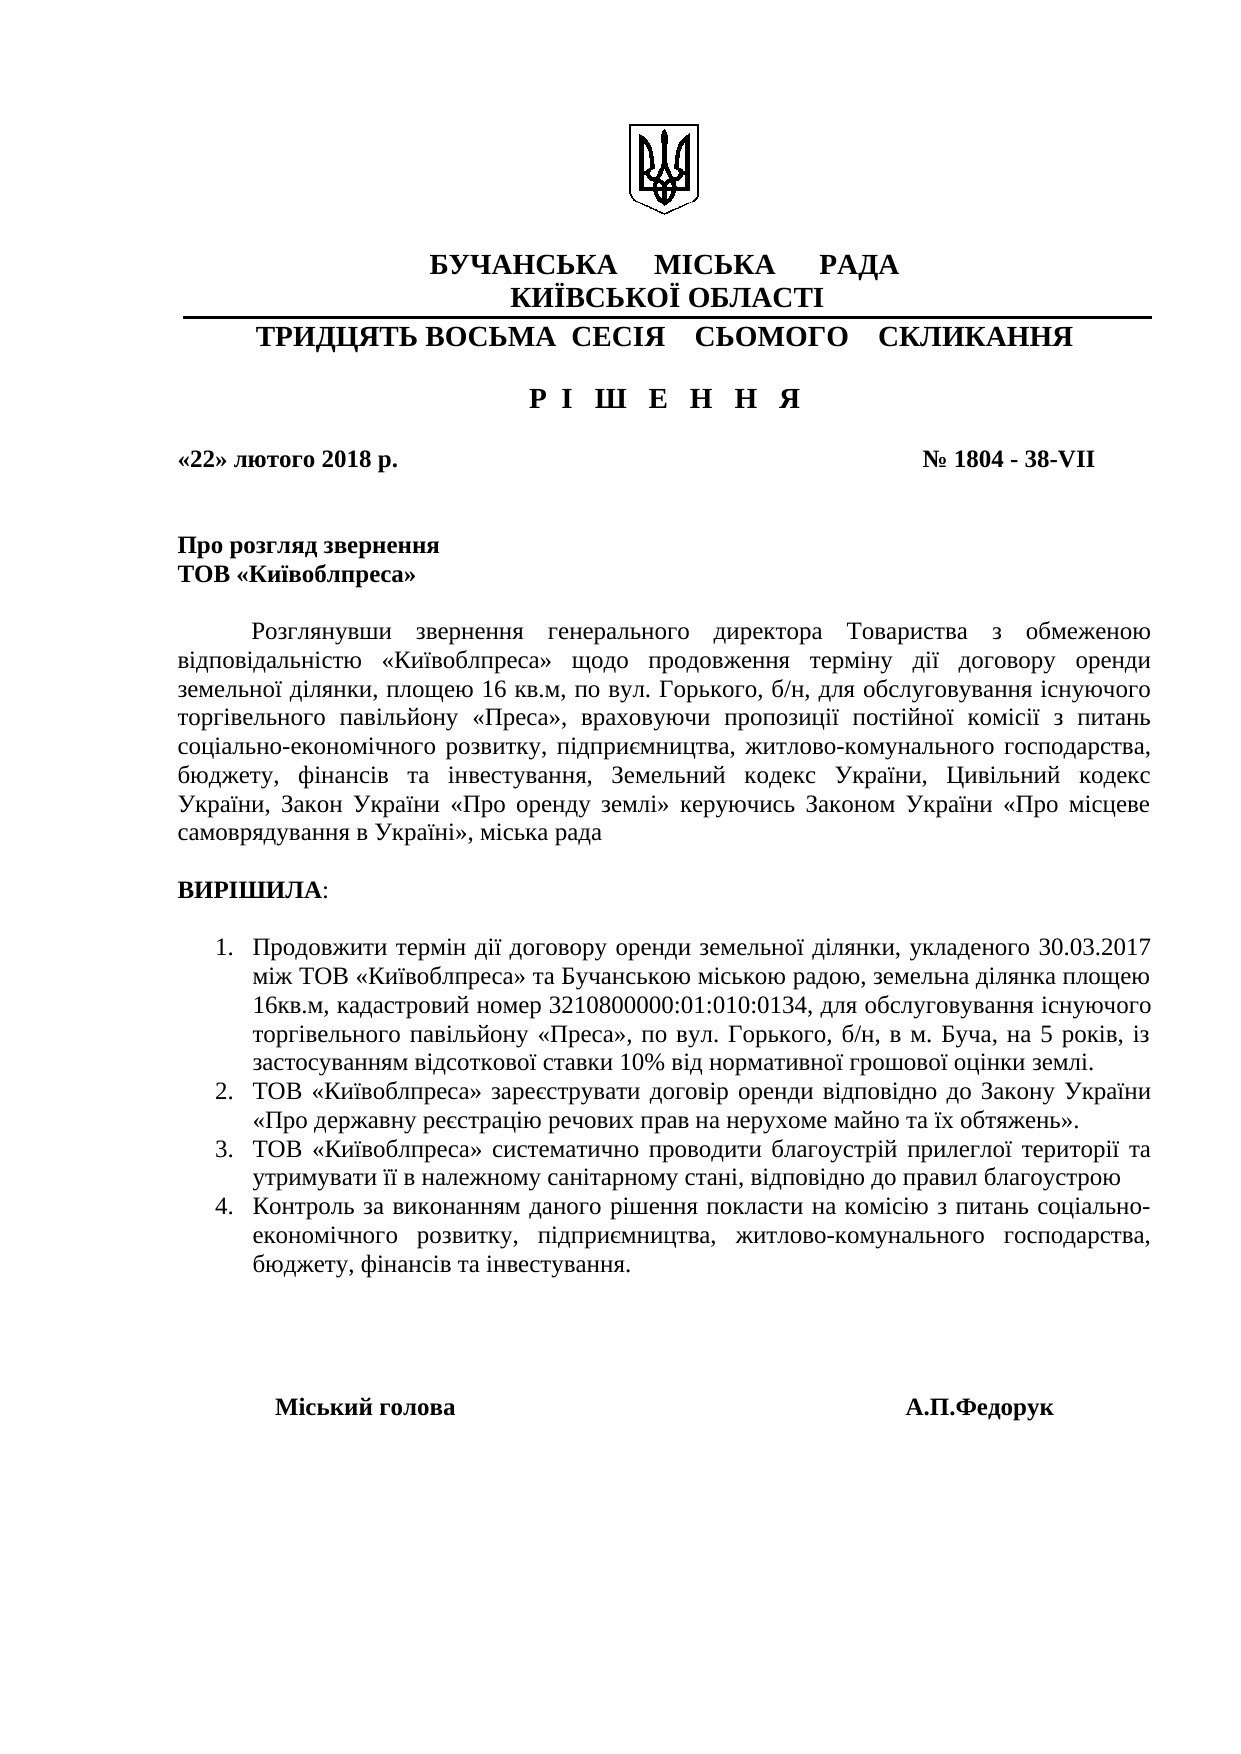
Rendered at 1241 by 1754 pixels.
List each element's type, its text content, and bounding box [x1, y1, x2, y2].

subtitle «22» лютого 2018 р. № 1804 - 38-VІІ [177, 444, 1152, 472]
list Контроль за виконанням даного рішення покласти на комісію з питань соціально-економічного розвитку, підприємництва, житлово-комунального господарства, бюджету, фінансів та інвестування. [215, 1191, 1152, 1277]
text БУЧАНСЬКА МІСЬКА РАДА [177, 247, 1152, 280]
list Продовжити термін дії договору оренди земельної ділянки, укладеного 30.03.2017 між ТОВ «Київоблпреса» та Бучанською міською радою, земельна ділянка площею 16кв.м, кадастровий номер 3210800000:01:010:0134, для обслуговування існуючого торгівельного павільйону «Преса», по вул. Горького, б/н, в м. Буча, на 5 років, із застосуванням відсоткової ставки 10% від нормативної грошової оцінки землі. [215, 932, 1152, 1076]
subtitle КИЇВСЬКОЇ ОБЛАСТІ [183, 280, 1152, 316]
text ТРИДЦЯТЬ ВОСЬМА СЕСІЯ СЬОМОГО СКЛИКАННЯ [177, 319, 1152, 353]
text Розглянувши звернення генерального директора Товариства з обмеженою відповідальністю «Київоблпреса» щодо продовження терміну дії договору оренди земельної ділянки, площею 16 кв.м, по вул. Горького, б/н, для обслуговування існуючого торгівельного павільйону «Преса», враховуючи пропозиції постійної комісії з питань соціально-економічного розвитку, підприємництва, житлово-комунального господарства, бюджету, фінансів та інвестування, Земельний кодекс України, Цивільний кодекс України, Закон України «Про оренду землі» керуючись Законом України «Про місцеве самоврядування в Україні», міська рада [177, 616, 1152, 846]
list ТОВ «Київоблпреса» зареєструвати договір оренди відповідно до Закону України «Про державну реєстрацію речових прав на нерухоме майно та їх обтяжень». [215, 1076, 1152, 1134]
list ТОВ «Київоблпреса» систематично проводити благоустрій прилеглої території та утримувати її в належному санітарному стані, відповідно до правил благоустрою [215, 1134, 1152, 1191]
text Міський голова А.П.Федорук [177, 1392, 1152, 1421]
text ВИРІШИЛА: [177, 875, 1152, 904]
subtitle Р І Ш Е Н Н Я [177, 381, 1152, 415]
text ТОВ «Київоблпреса» [177, 559, 1152, 587]
text Про розгляд звернення [177, 530, 1152, 559]
